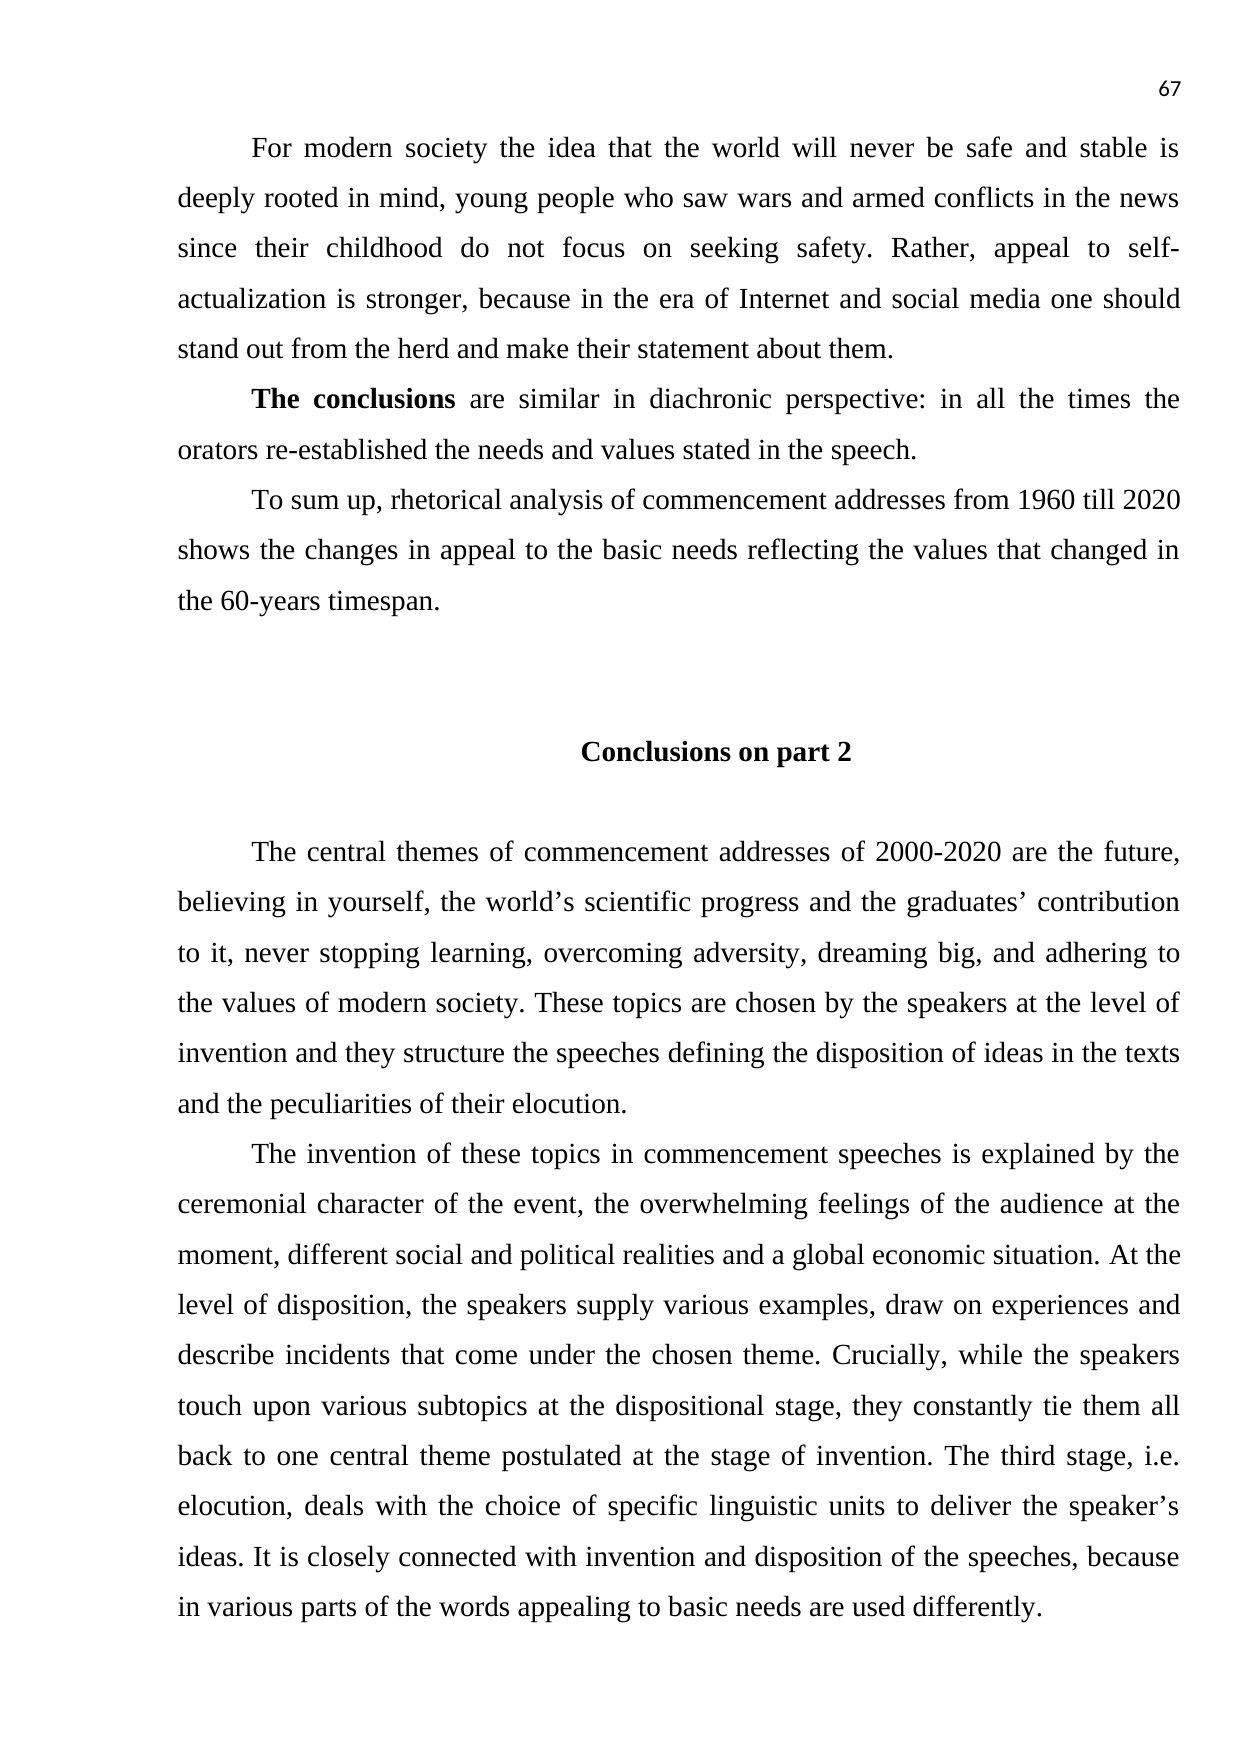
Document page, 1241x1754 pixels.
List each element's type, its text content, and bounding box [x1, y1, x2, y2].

text Conclusions on part 2 [177, 734, 1181, 767]
text To sum up, rhetorical analysis of commencement addresses from 1960 till 2020 shows the changes in appeal to the basic needs reflecting the values that changed in the 60-years timespan. [177, 482, 1181, 616]
text The conclusions are similar in diachronic perspective: in all the times the orators re-established the needs and values stated in the speech. [177, 381, 1181, 465]
text The invention of these topics in commencement speeches is explained by the ceremonial character of the event, the overwhelming feelings of the audience at the moment, different social and political realities and a global economic situation. At the level of disposition, the speakers supply various examples, draw on experiences and describe incidents that come under the chosen theme. Crucially, while the speakers touch upon various subtopics at the dispositional stage, they constantly tie them all back to one central theme postulated at the stage of invention. The third stage, i.e. elocution, deals with the choice of specific linguistic units to deliver the speaker’s ideas. It is closely connected with invention and disposition of the speeches, because in various parts of the words appealing to basic needs are used differently. [177, 1136, 1181, 1622]
text For modern society the idea that the world will never be safe and stable is deeply rooted in mind, young people who saw wars and armed conflicts in the news since their childhood do not focus on seeking safety. Rather, appeal to self-actualization is stronger, because in the era of Internet and social media one should stand out from the herd and make their statement about them. [177, 130, 1181, 365]
text The central themes of commencement addresses of 2000-2020 are the future, believing in yourself, the world’s scientific progress and the graduates’ contribution to it, never stopping learning, overcoming adversity, dreaming big, and adhering to the values of modern society. These topics are chosen by the speakers at the level of invention and they structure the speeches defining the disposition of ideas in the texts and the peculiarities of their elocution. [177, 834, 1181, 1119]
